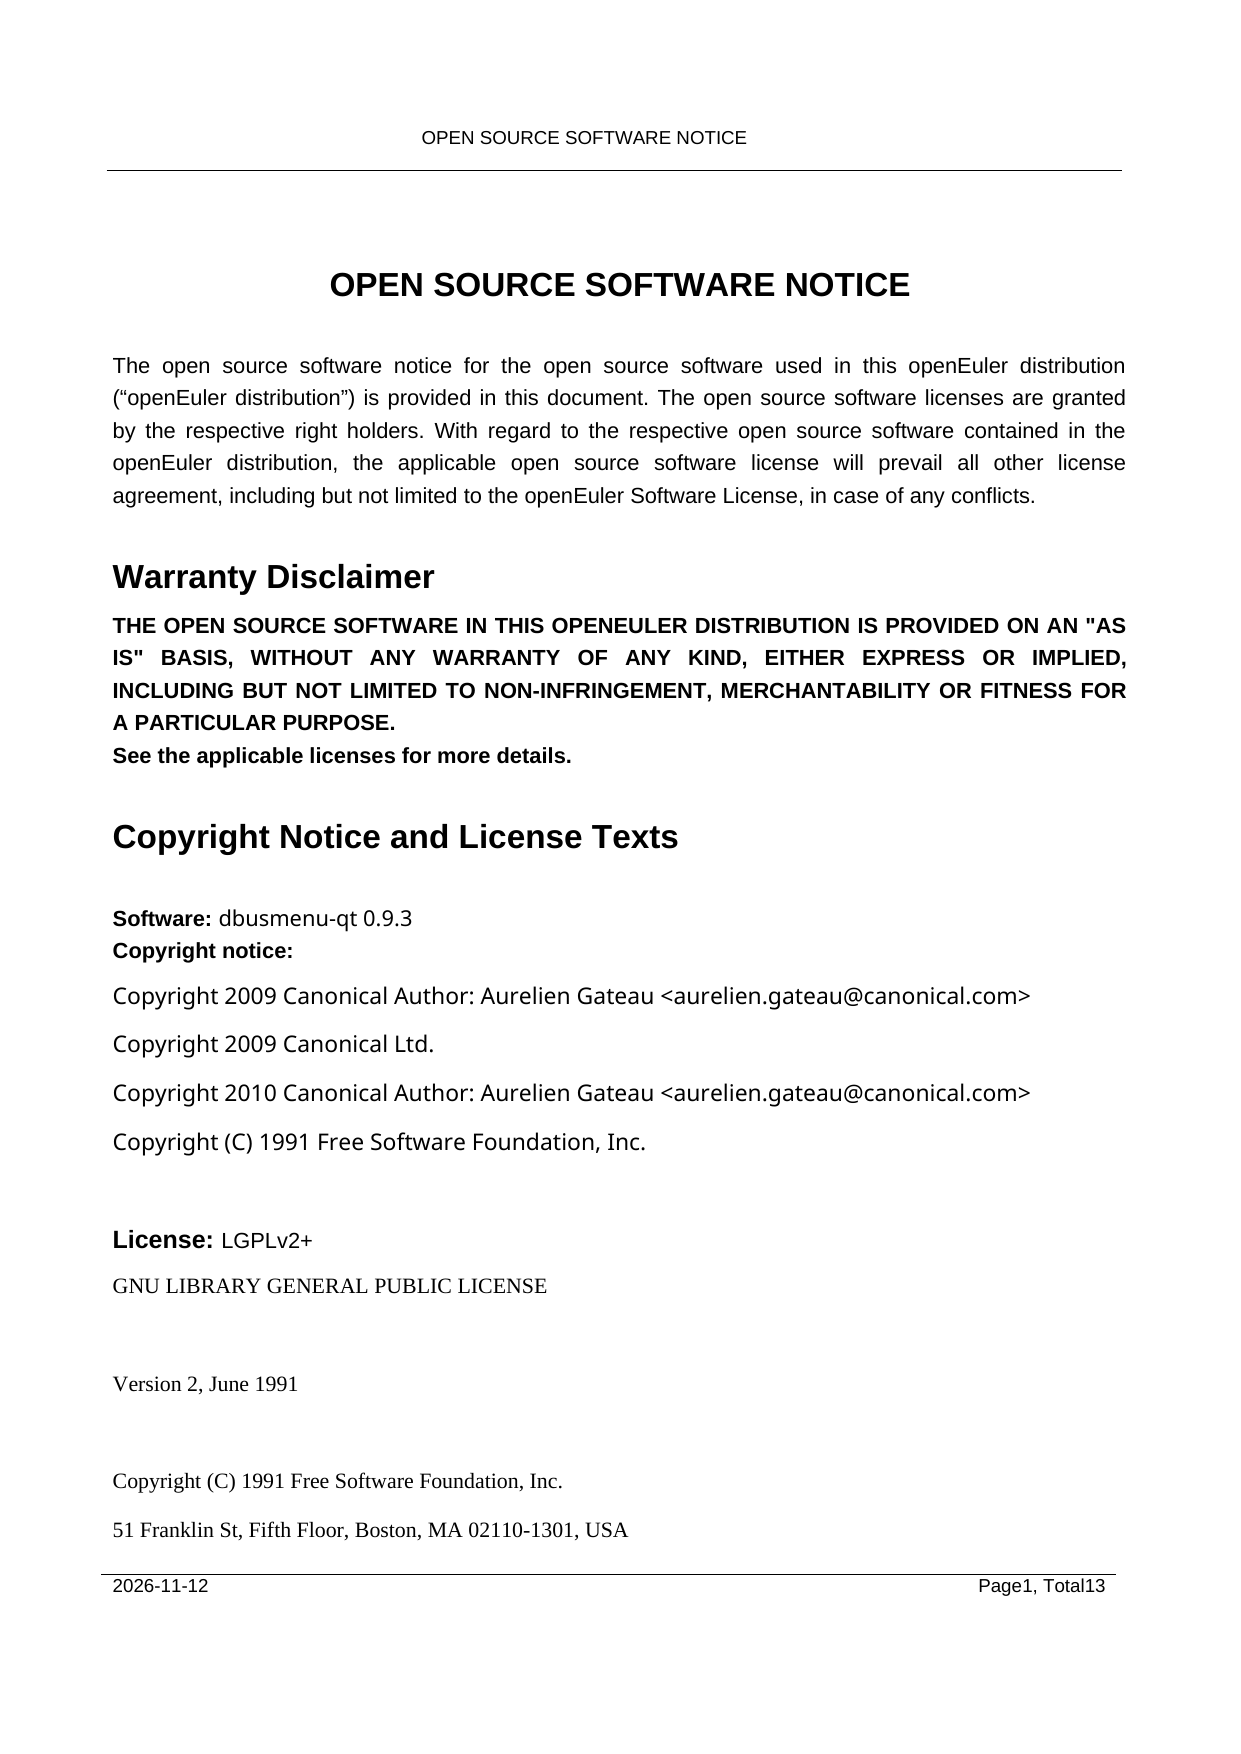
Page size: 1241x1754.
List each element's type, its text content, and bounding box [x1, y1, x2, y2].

text License: LGPLv2+ [112, 1223, 1128, 1255]
text The open source software notice for the open source software used in this openEuler distribution (“openEuler distribution”) is provided in this document. The open source software licenses are granted by the respective right holders. With regard to the respective open source software contained in the openEuler distribution, the applicable open source software license will prevail all other license agreement, including but not limited to the openEuler Software License, in case of any conflicts. [112, 349, 1128, 511]
text THE OPEN SOURCE SOFTWARE IN THIS OPENEULER DISTRIBUTION IS PROVIDED ON AN "AS IS" BASIS, WITHOUT ANY WARRANTY OF ANY KIND, EITHER EXPRESS OR IMPLIED, INCLUDING BUT NOT LIMITED TO NON-INFRINGEMENT, MERCHANTABILITY OR FITNESS FOR A PARTICULAR PURPOSE. See the applicable licenses for more details. [112, 609, 1128, 771]
text Software: dbusmenu-qt 0.9.3 [112, 901, 1128, 934]
text Copyright Notice and License Texts [112, 804, 1128, 869]
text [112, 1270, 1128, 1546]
text Copyright 2009 Canonical Author: Aurelien Gateau <aurelien.gateau@canonical.com> Copyright 2009 Canonical Ltd. Copyright 2010 Canonical Author: Aurelien Gateau <aurelien.gateau@canonical.com> Copyright (C) 1991 Free Software Foundation, Inc. [112, 979, 1128, 1207]
text Copyright notice: [112, 934, 1128, 966]
text Warranty Disclaimer [112, 544, 1128, 609]
text OPEN SOURCE SOFTWARE NOTICE [112, 251, 1128, 316]
